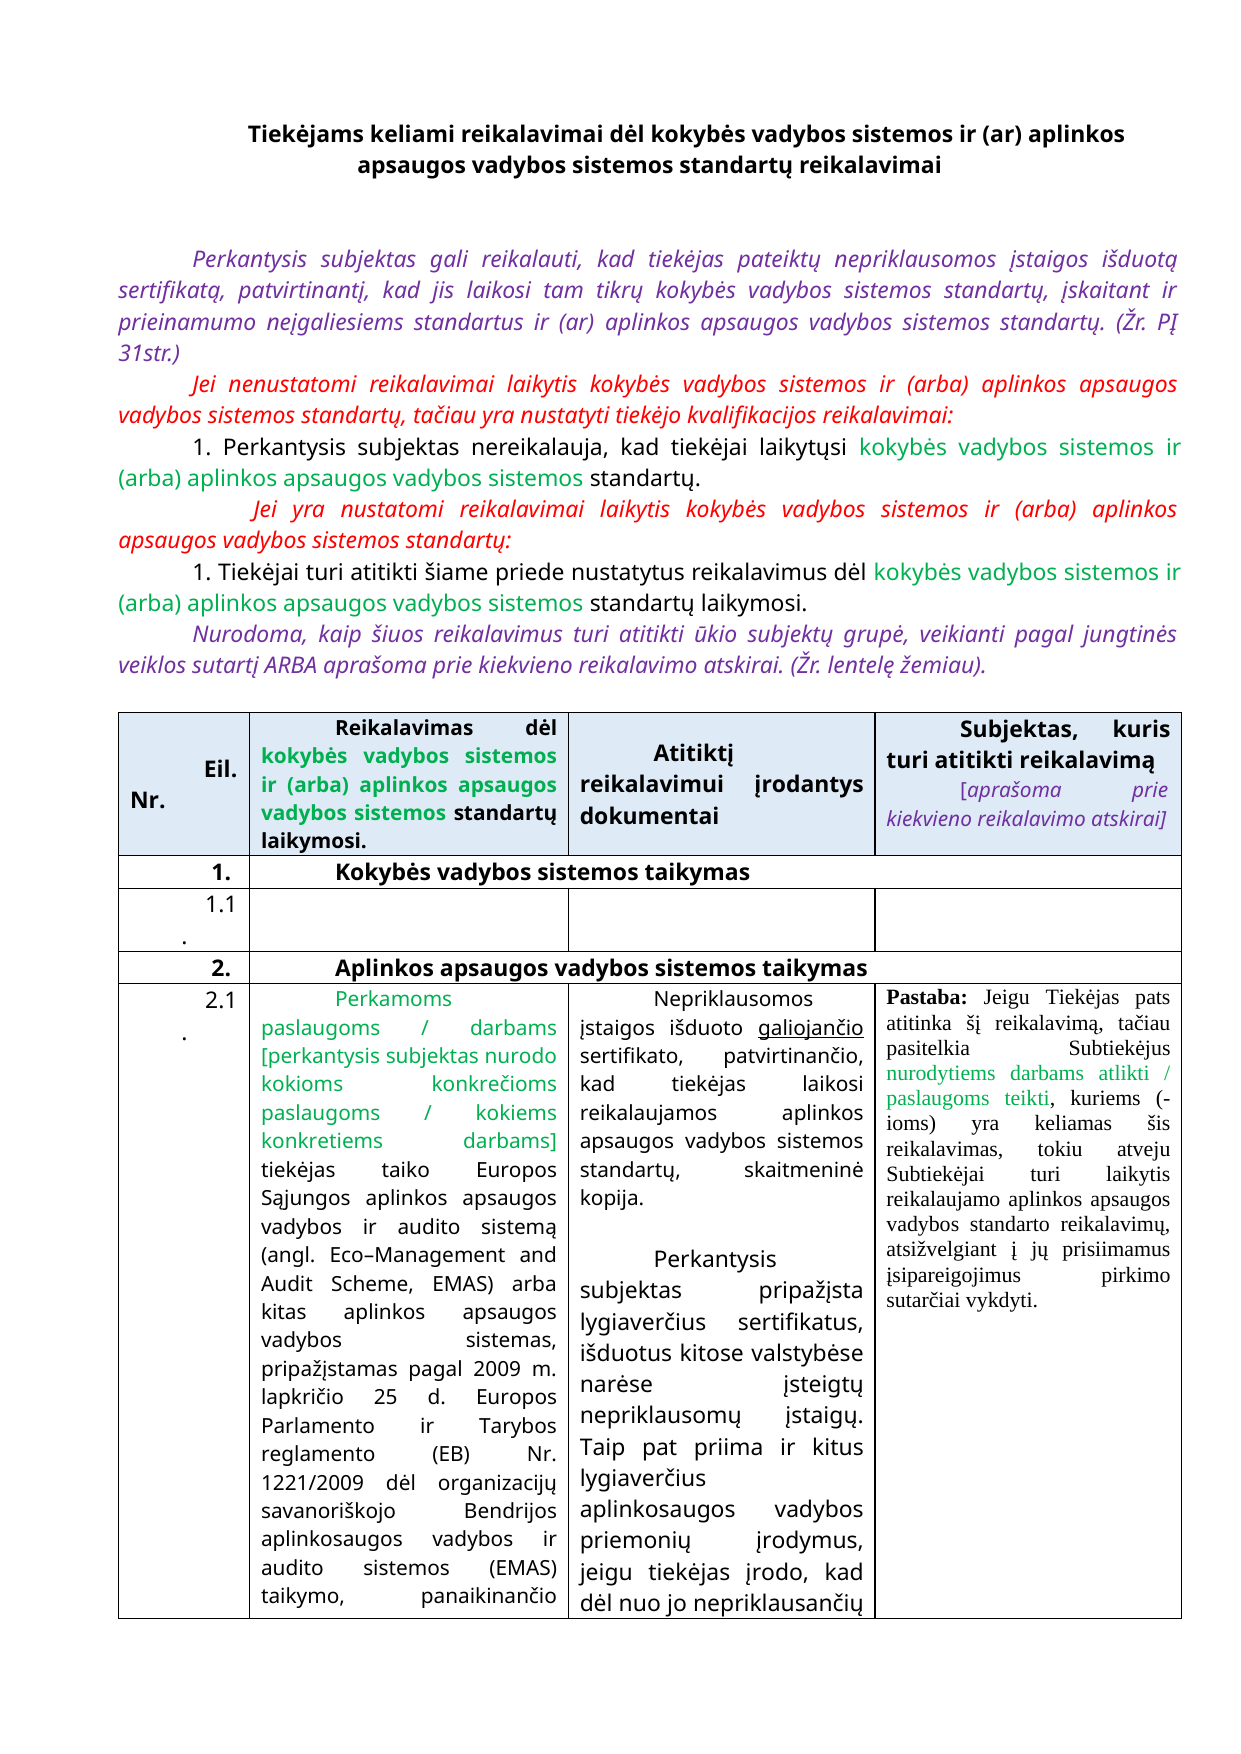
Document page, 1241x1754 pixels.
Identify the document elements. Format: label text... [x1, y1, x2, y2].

table_cell 1.1. [119, 889, 249, 951]
table_cell 2. [119, 952, 249, 983]
text 1. Tiekėjai turi atitikti šiame priede nustatytus reikalavimus dėl kokybės vadybos sistemos ir (arba) aplinkos apsaugos vadybos sistemos standartų laikymosi. [118, 556, 1181, 618]
table_header Eil. Nr. [119, 713, 249, 855]
text 1. Perkantysis subjektas nereikalauja, kad tiekėjai laikytųsi kokybės vadybos sistemos ir (arba) aplinkos apsaugos vadybos sistemos standartų. [118, 431, 1181, 493]
table_cell 1. [119, 856, 249, 887]
table_header Reikalavimas dėl kokybės vadybos sistemos ir (arba) aplinkos apsaugos vadybos sistemos standartų laikymosi. [250, 713, 568, 855]
text Jei nenustatomi reikalavimai laikytis kokybės vadybos sistemos ir (arba) aplinkos apsaugos vadybos sistemos standartų, tačiau yra nustatyti tiekėjo kvalifikacijos reikalavimai: [118, 368, 1181, 431]
text Tiekėjams keliami reikalavimai dėl kokybės vadybos sistemos ir (ar) aplinkos apsaugos vadybos sistemos standartų reikalavimai [118, 118, 1181, 181]
table_cell Kokybės vadybos sistemos taikymas [250, 856, 1181, 887]
table_header Subjektas, kuris turi atitikti reikalavimą [aprašoma prie kiekvieno reikalavimo atskirai] [876, 713, 1181, 855]
table_cell [250, 889, 568, 951]
table_cell [569, 889, 874, 951]
table_cell [876, 889, 1181, 951]
text Jei yra nustatomi reikalavimai laikytis kokybės vadybos sistemos ir (arba) aplinkos apsaugos vadybos sistemos standartų: [118, 493, 1181, 556]
list Nurodoma, kaip šiuos reikalavimus turi atitikti ūkio subjektų grupė, veikianti pagal jungtinės veiklos sutartį ARBA aprašoma prie kiekvieno reikalavimo atskirai. (Žr. lentelę žemiau). [118, 618, 1181, 681]
table_header Atitiktį reikalavimui įrodantys dokumentai [569, 713, 874, 855]
text Perkantysis subjektas gali reikalauti, kad tiekėjas pateiktų nepriklausomos įstaigos išduotą sertifikatą, patvirtinantį, kad jis laikosi tam tikrų kokybės vadybos sistemos standartų, įskaitant ir prieinamumo neįgaliesiems standartus ir (ar) aplinkos apsaugos vadybos sistemos standartų. (Žr. PĮ 31str.) [118, 243, 1181, 368]
table_cell Aplinkos apsaugos vadybos sistemos taikymas [250, 952, 1181, 983]
table_cell 2.1. [119, 984, 249, 1618]
